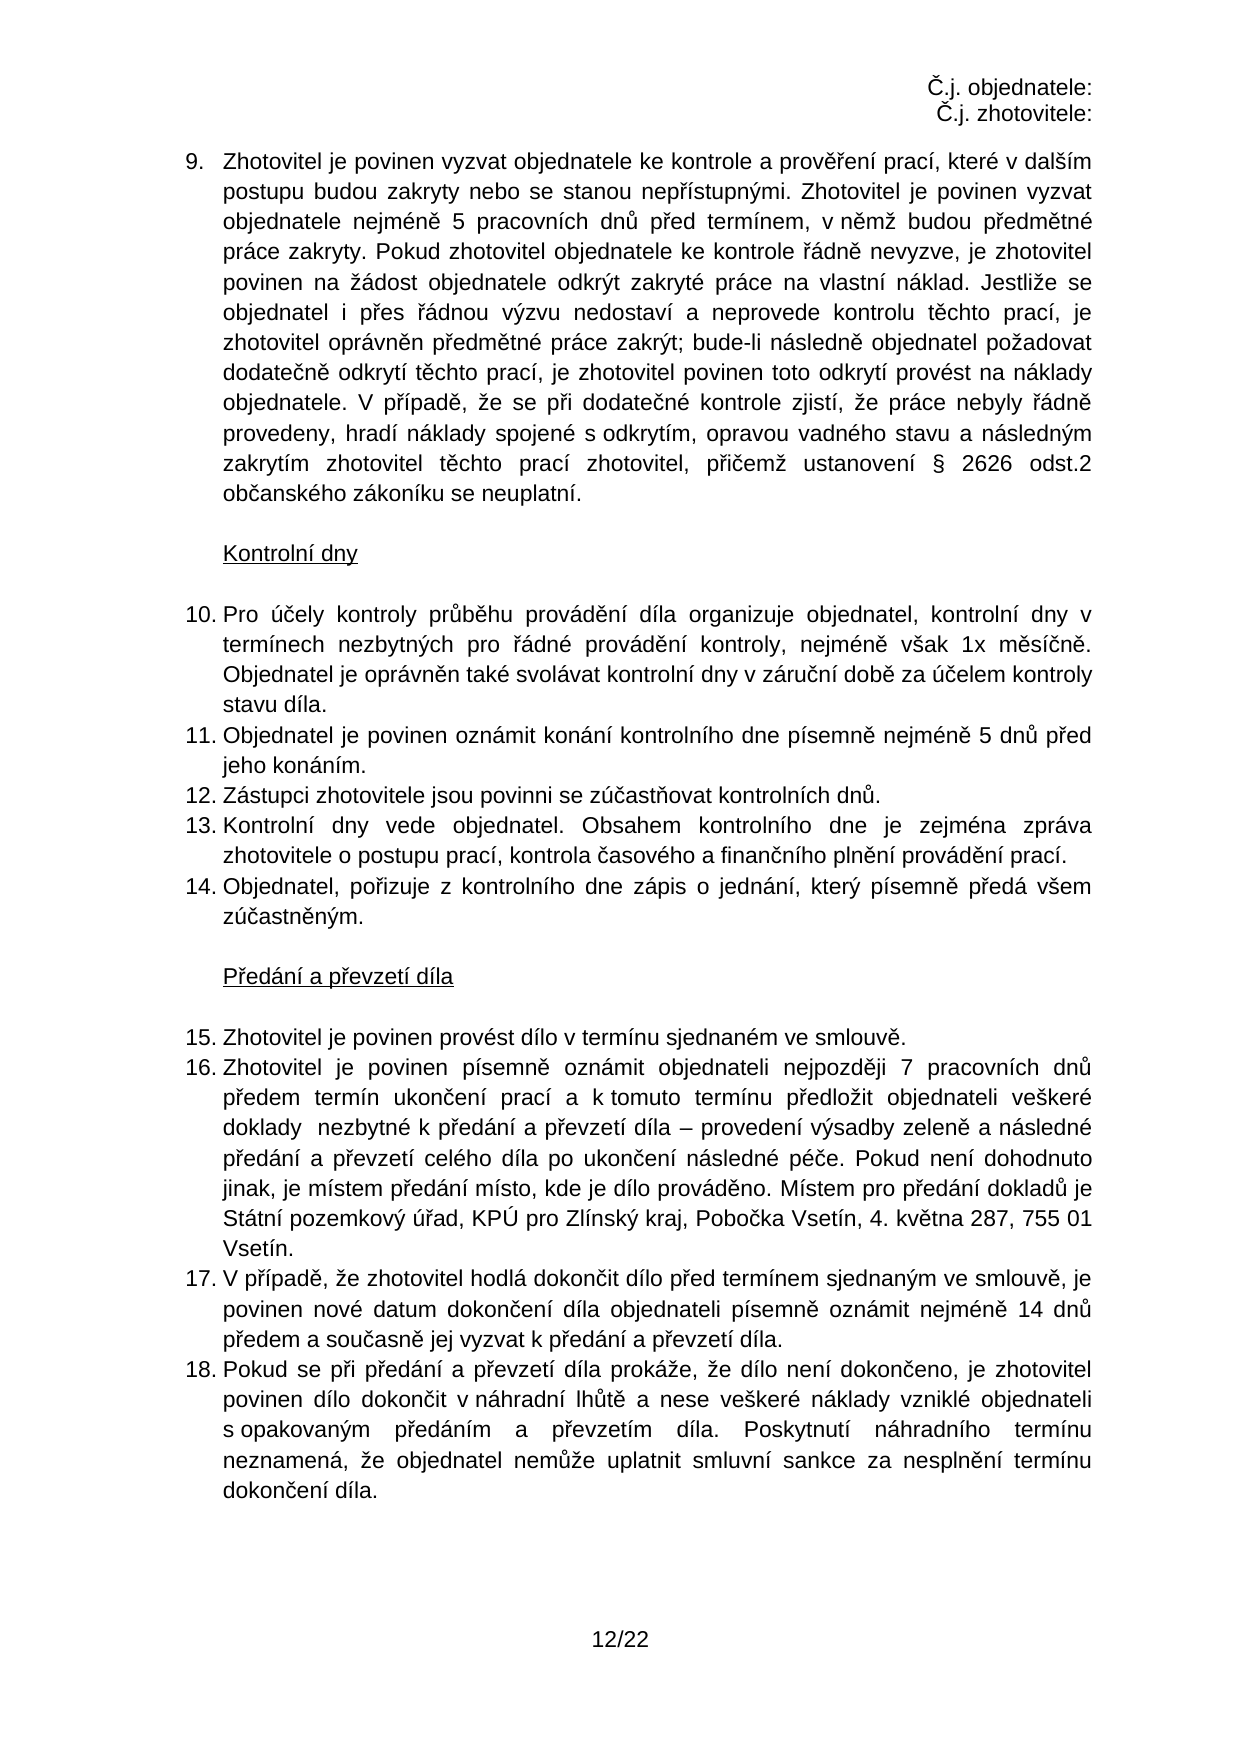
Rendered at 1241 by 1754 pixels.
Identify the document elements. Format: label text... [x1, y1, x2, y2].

list V případě, že zhotovitel hodlá dokončit dílo před termínem sjednaným ve smlouvě, je povinen nové datum dokončení díla objednateli písemně oznámit nejméně 14 dnů předem a současně jej vyzvat k předání a převzetí díla. [185, 1265, 1093, 1352]
list Zástupci zhotovitele jsou povinni se zúčastňovat kontrolních dnů. [185, 782, 1093, 808]
list Zhotovitel je povinen vyzvat objednatele ke kontrole a prověření prací, které v dalším postupu budou zakryty nebo se stanou nepřístupnými. Zhotovitel je povinen vyzvat objednatele nejméně 5 pracovních dnů před termínem, v němž budou předmětné práce zakryty. Pokud zhotovitel objednatele ke kontrole řádně nevyzve, je zhotovitel povinen na žádost objednatele odkrýt zakryté práce na vlastní náklad. Jestliže se objednatel i přes řádnou výzvu nedostaví a neprovede kontrolu těchto prací, je zhotovitel oprávněn předmětné práce zakrýt; bude-li následně objednatel požadovat dodatečně odkrytí těchto prací, je zhotovitel povinen toto odkrytí provést na náklady objednatele. V případě, že se při dodatečné kontrole zjistí, že práce nebyly řádně provedeny, hradí náklady spojené s odkrytím, opravou vadného stavu a následným zakrytím zhotovitel těchto prací zhotovitel, přičemž ustanovení § 2626 odst.2 občanského zákoníku se neuplatní. [185, 148, 1093, 506]
list Kontrolní dny vede objednatel. Obsahem kontrolního dne je zejména zpráva zhotovitele o postupu prací, kontrola časového a finančního plnění provádění prací. [185, 812, 1093, 869]
list Kontrolní dny [223, 540, 1093, 567]
list Objednatel, pořizuje z kontrolního dne zápis o jednání, který písemně předá všem zúčastněným. [185, 873, 1093, 929]
list Objednatel je povinen oznámit konání kontrolního dne písemně nejméně 5 dnů před jeho konáním. [185, 722, 1093, 778]
list Předání a převzetí díla [223, 963, 1093, 989]
list Zhotovitel je povinen provést dílo v termínu sjednaném ve smlouvě. [185, 1024, 1093, 1050]
list Zhotovitel je povinen písemně oznámit objednateli nejpozději 7 pracovních dnů předem termín ukončení prací a k tomuto termínu předložit objednateli veškeré doklady nezbytné k předání a převzetí díla – provedení výsadby zeleně a následné předání a převzetí celého díla po ukončení následné péče. Pokud není dohodnuto jinak, je místem předání místo, kde je dílo prováděno. Místem pro předání dokladů je Státní pozemkový úřad, KPÚ pro Zlínský kraj, Pobočka Vsetín, 4. května 287, 755 01 Vsetín. [185, 1054, 1093, 1261]
list Pro účely kontroly průběhu provádění díla organizuje objednatel, kontrolní dny v termínech nezbytných pro řádné provádění kontroly, nejméně však 1x měsíčně. Objednatel je oprávněn také svolávat kontrolní dny v záruční době za účelem kontroly stavu díla. [185, 601, 1093, 718]
list Pokud se při předání a převzetí díla prokáže, že dílo není dokončeno, je zhotovitel povinen dílo dokončit v náhradní lhůtě a nese veškeré náklady vzniklé objednateli s opakovaným předáním a převzetím díla. Poskytnutí náhradního termínu neznamená, že objednatel nemůže uplatnit smluvní sankce za nesplnění termínu dokončení díla. [185, 1356, 1093, 1503]
